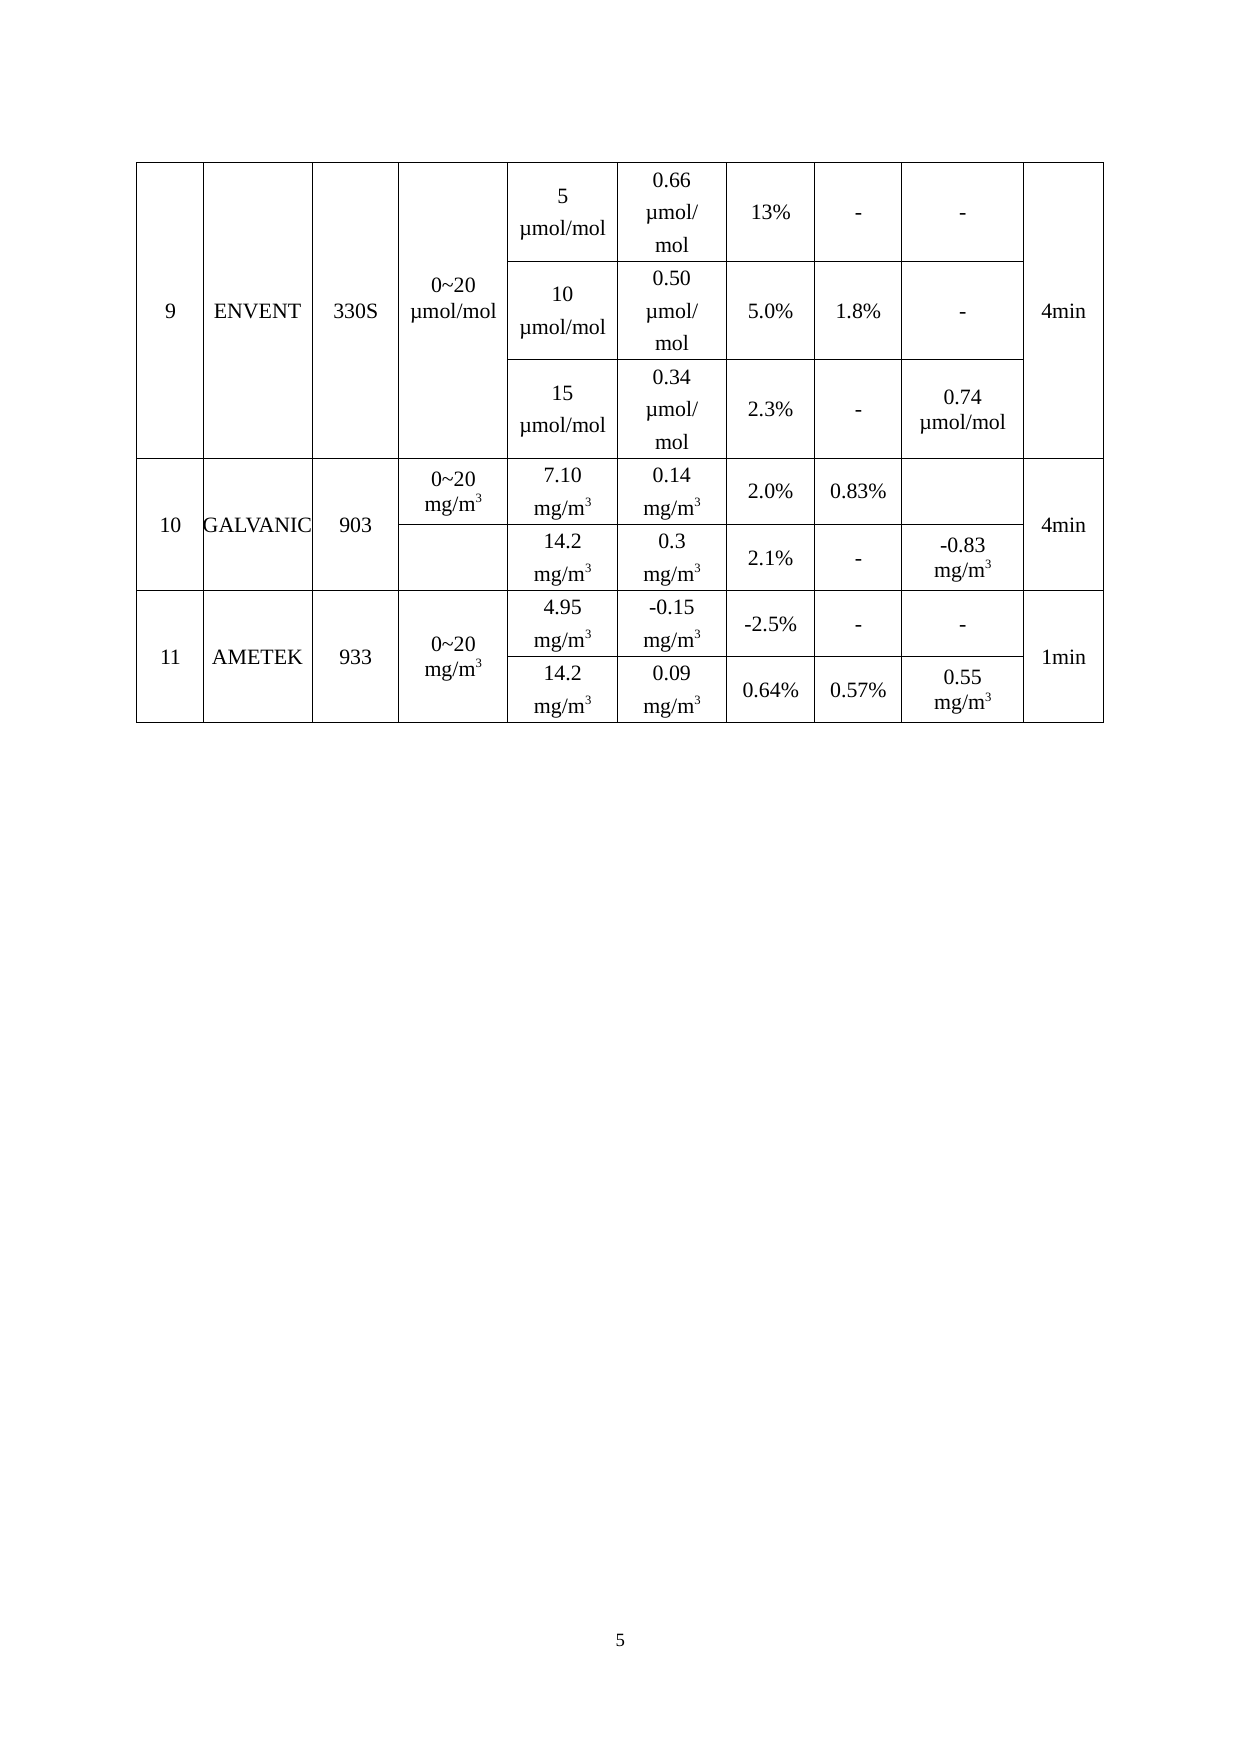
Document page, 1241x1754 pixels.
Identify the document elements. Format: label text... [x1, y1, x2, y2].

table_cell 0.57% [815, 657, 901, 722]
table_cell 5.0% [727, 262, 814, 359]
table_cell 0.14 mg/m3 [618, 459, 726, 524]
table_cell 903 [313, 459, 398, 590]
table_cell ENVENT [204, 163, 312, 458]
table_cell - [815, 163, 901, 261]
table_cell 14.2 mg/m3 [508, 525, 617, 590]
table_cell 7.10 mg/m3 [508, 459, 617, 524]
table_cell 0.3 mg/m3 [618, 525, 726, 590]
table_cell 0.09 mg/m3 [618, 657, 726, 722]
table_cell -0.15 mg/m3 [618, 591, 726, 656]
table_cell 0.83% [815, 459, 901, 524]
table_cell 4min [1024, 163, 1103, 458]
table_cell 1.8% [815, 262, 901, 359]
table_cell - [902, 591, 1023, 656]
table_cell - [815, 360, 901, 458]
table_cell - [815, 591, 901, 656]
table_cell 1min [1024, 591, 1103, 722]
table_cell 10 µmol/mol [508, 262, 617, 359]
table_cell GALVANIC [204, 459, 312, 590]
table_cell - [902, 163, 1023, 261]
table_cell 0.66 µmol/mol [618, 163, 726, 261]
table_cell 0.50 µmol/mol [618, 262, 726, 359]
table_cell 933 [313, 591, 398, 722]
table_cell -0.83 mg/m3 [902, 525, 1023, 590]
table_cell 10 [137, 459, 203, 590]
table_cell 2.3% [727, 360, 814, 458]
table_cell 0.34 µmol/mol [618, 360, 726, 458]
table_cell 0.64% [727, 657, 814, 722]
table_cell 13% [727, 163, 814, 261]
table_cell AMETEK [204, 591, 312, 722]
table_cell 0.74 µmol/mol [902, 360, 1023, 458]
table_cell [399, 525, 507, 590]
table_cell -2.5% [727, 591, 814, 656]
table_cell 14.2 mg/m3 [508, 657, 617, 722]
table_cell 4min [1024, 459, 1103, 590]
table_cell 15 µmol/mol [508, 360, 617, 458]
table_cell 330S [313, 163, 398, 458]
table_cell 0.55 mg/m3 [902, 657, 1023, 722]
table_cell 9 [137, 163, 203, 458]
table_cell 2.0% [727, 459, 814, 524]
table_cell 11 [137, 591, 203, 722]
table_cell 5 µmol/mol [508, 163, 617, 261]
table_cell - [902, 262, 1023, 359]
table_cell - [815, 525, 901, 590]
table_cell 0~20 mg/m3 [399, 591, 507, 722]
table_cell 4.95 mg/m3 [508, 591, 617, 656]
table_cell 0~20 µmol/mol [399, 163, 507, 458]
table_cell 0~20 mg/m3 [399, 459, 507, 524]
table_cell 2.1% [727, 525, 814, 590]
table_cell [902, 459, 1023, 524]
